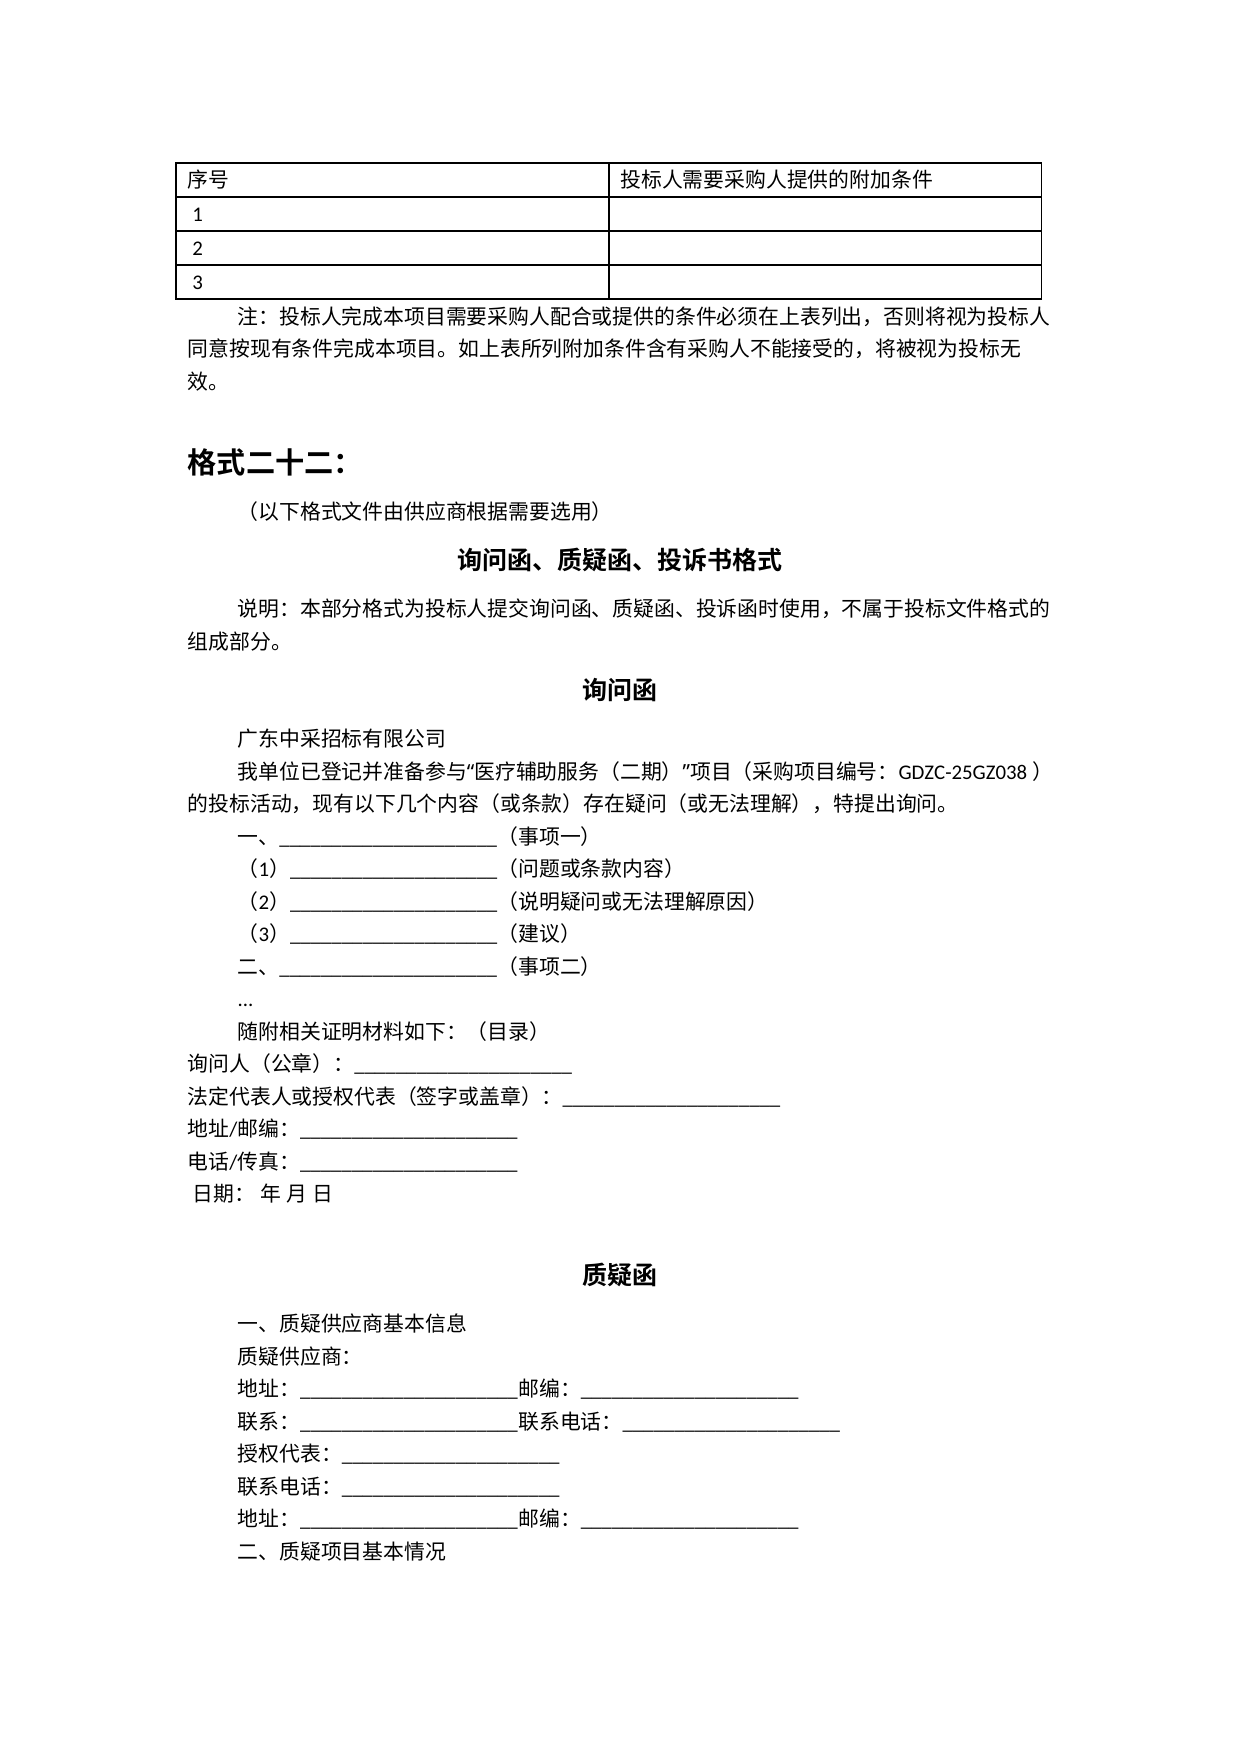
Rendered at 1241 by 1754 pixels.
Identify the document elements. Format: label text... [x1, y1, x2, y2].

text 询问函、质疑函、投诉书格式 [187, 527, 1053, 592]
text 广东中采招标有限公司 [187, 722, 1053, 755]
text 日期： 年 月 日 [187, 1177, 1053, 1210]
table_cell 1 [177, 198, 608, 230]
text 地址：_____________________邮编：_____________________ [187, 1502, 1053, 1535]
text 格式二十二： [187, 430, 1053, 495]
text （2）____________________（说明疑问或无法理解原因） [187, 885, 1053, 917]
text 询问函 [187, 657, 1053, 722]
text 我单位已登记并准备参与“医疗辅助服务（二期）”项目（采购项目编号：GDZC-25GZ038 ）的投标活动，现有以下几个内容（或条款）存在疑问（或无法理解），特提出询问。 [187, 755, 1053, 820]
table_header 序号 [177, 164, 608, 196]
text 联系电话：_____________________ [187, 1470, 1053, 1502]
text 法定代表人或授权代表（签字或盖章）：_____________________ [187, 1080, 1053, 1112]
table_cell [610, 198, 1041, 230]
text 二、_____________________（事项二） [187, 950, 1053, 982]
text 质疑函 [187, 1242, 1053, 1307]
text （3）____________________（建议） [187, 917, 1053, 950]
text 地址：_____________________邮编：_____________________ [187, 1372, 1053, 1405]
text 注：投标人完成本项目需要采购人配合或提供的条件必须在上表列出，否则将视为投标人同意按现有条件完成本项目。如上表所列附加条件含有采购人不能接受的，将被视为投标无效。 [187, 300, 1053, 397]
text 随附相关证明材料如下：（目录） [187, 1015, 1053, 1047]
text （1）____________________（问题或条款内容） [187, 852, 1053, 885]
table_cell 2 [177, 232, 608, 264]
text （以下格式文件由供应商根据需要选用） [187, 495, 1053, 527]
table_cell 3 [177, 266, 608, 298]
table_cell [610, 266, 1041, 298]
text 二、质疑项目基本情况 [187, 1535, 1053, 1567]
text 电话/传真：_____________________ [187, 1145, 1053, 1177]
text 说明：本部分格式为投标人提交询问函、质疑函、投诉函时使用，不属于投标文件格式的组成部分。 [187, 592, 1053, 657]
text 联系：_____________________联系电话：_____________________ [187, 1405, 1053, 1437]
table_cell [610, 232, 1041, 264]
text 询问人（公章）：_____________________ [187, 1047, 1053, 1080]
text 质疑供应商： [187, 1340, 1053, 1372]
table_header 投标人需要采购人提供的附加条件 [610, 164, 1041, 196]
text ... [187, 982, 1053, 1015]
text 一、_____________________（事项一） [187, 820, 1053, 852]
text 一、质疑供应商基本信息 [187, 1307, 1053, 1340]
text 地址/邮编：_____________________ [187, 1112, 1053, 1145]
text 授权代表：_____________________ [187, 1437, 1053, 1470]
